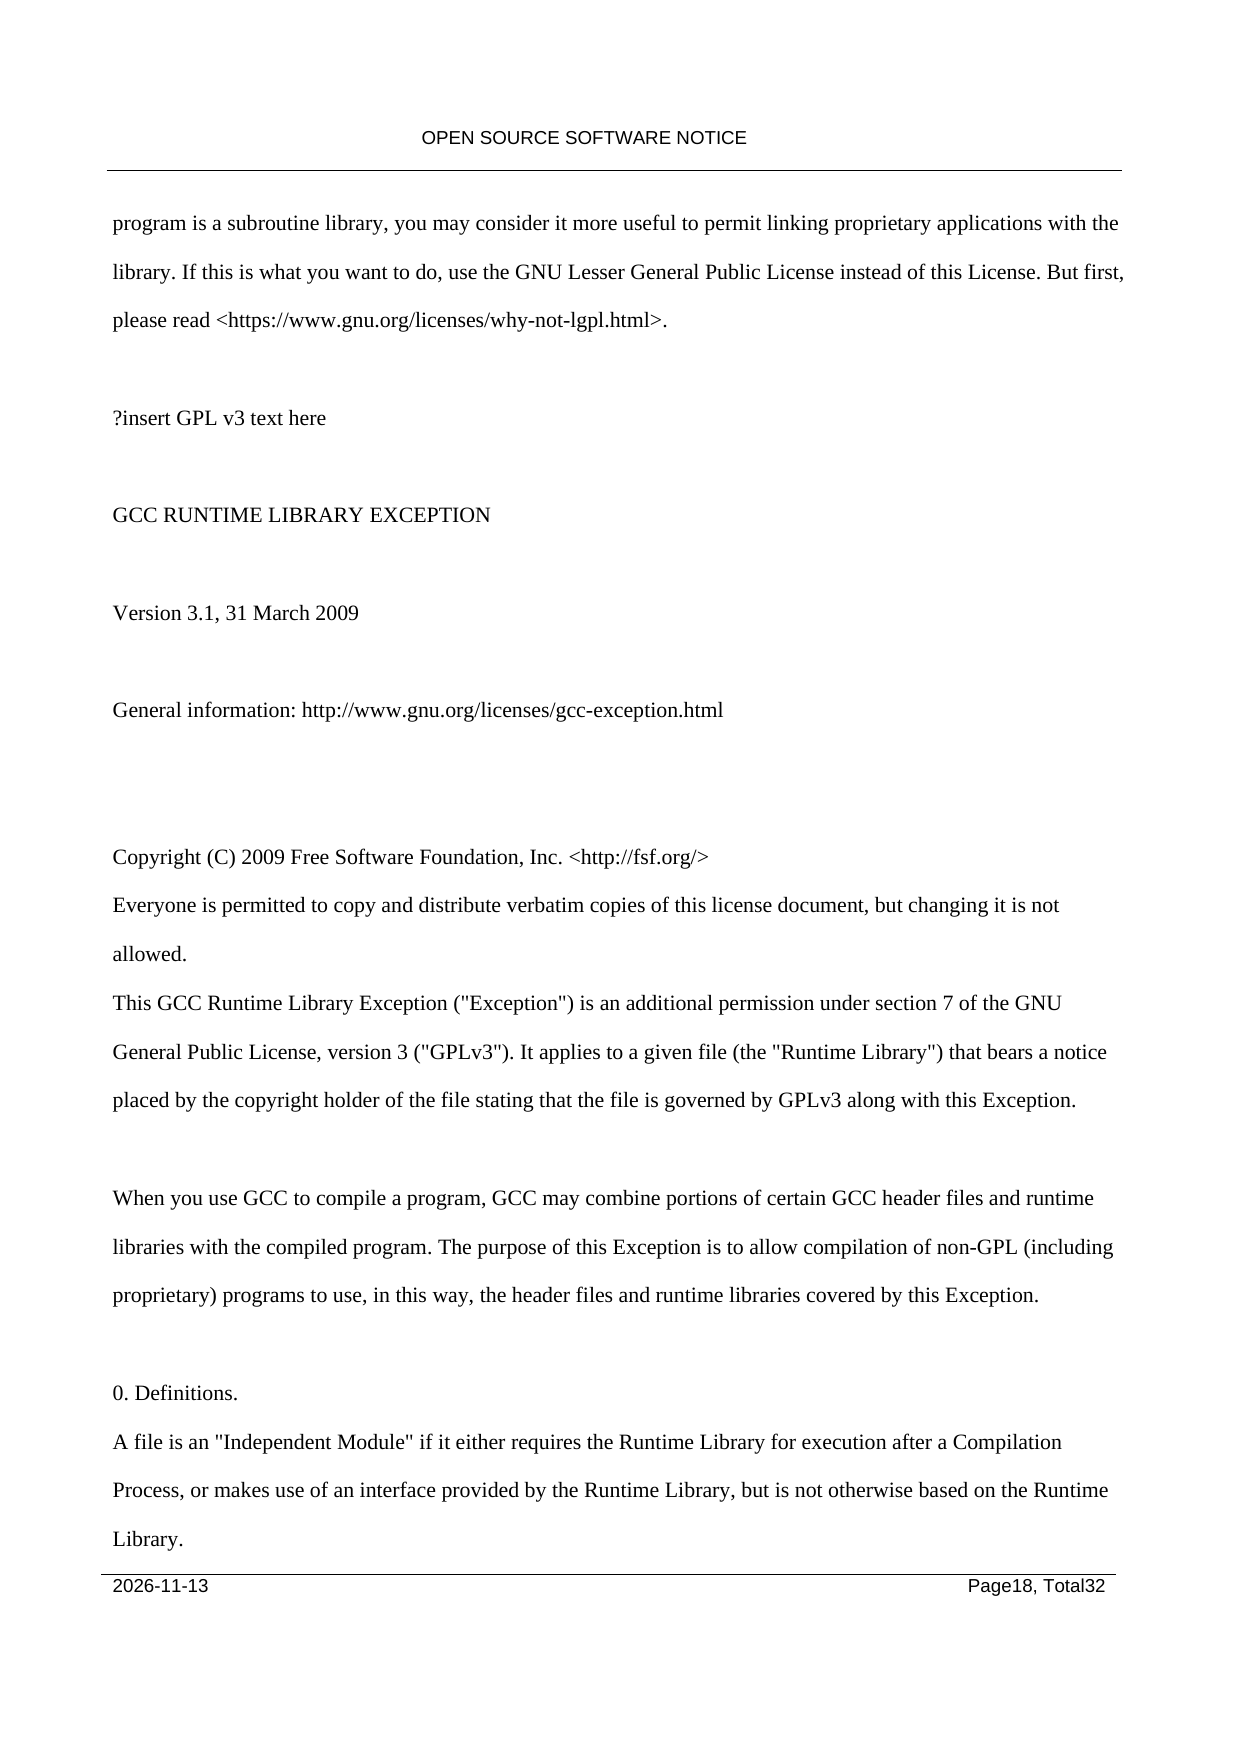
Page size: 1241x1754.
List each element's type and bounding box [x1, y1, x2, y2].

text [112, 206, 1128, 1555]
